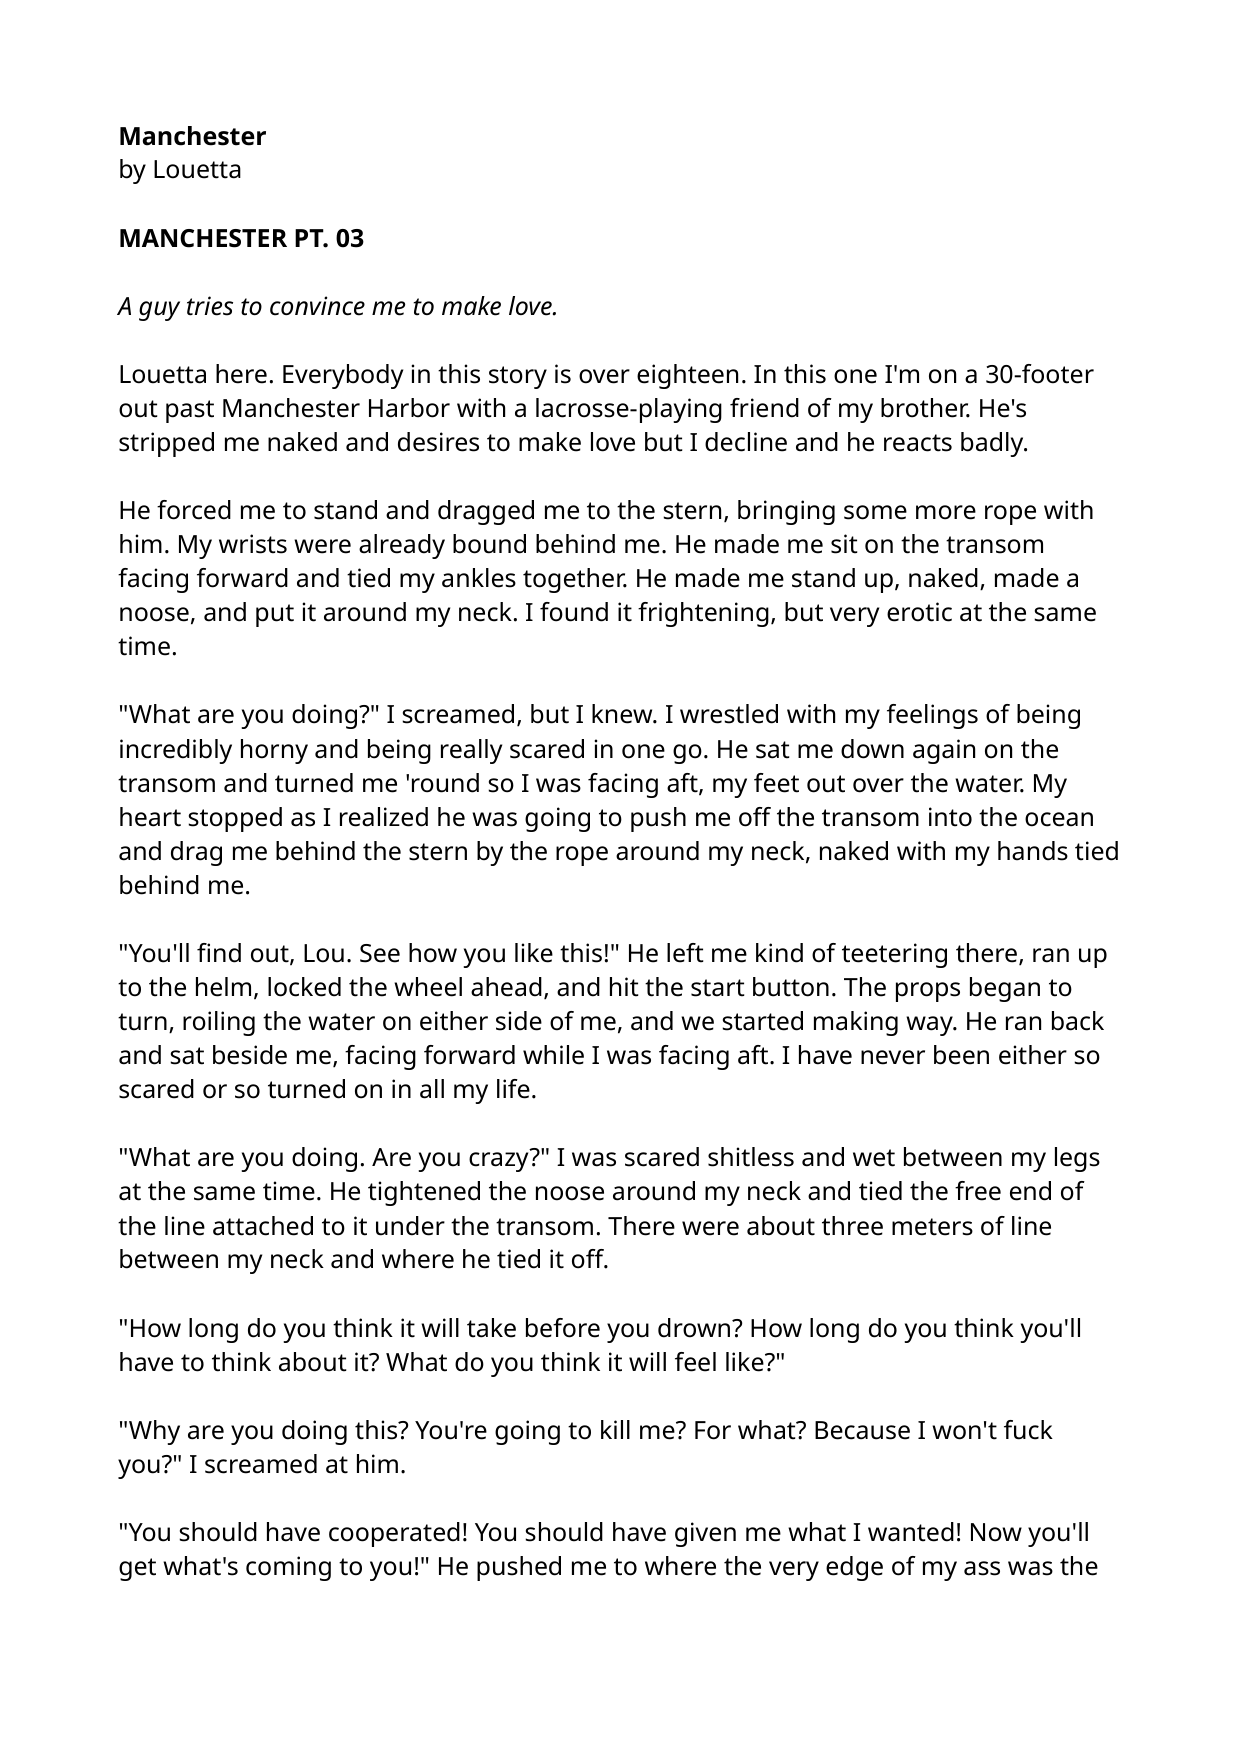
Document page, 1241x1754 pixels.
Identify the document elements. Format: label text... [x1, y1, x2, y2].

text "You'll find out, Lou. See how you like this!" He left me kind of teetering there, ran up to the helm, locked the wheel ahead, and hit the start button. The props began to turn, roiling the water on either side of me, and we started making way. He ran back and sat beside me, facing forward while I was facing aft. I have never been either so scared or so turned on in all my life. [118, 936, 1122, 1106]
text "What are you doing. Are you crazy?" I was scared shitless and wet between my legs at the same time. He tightened the noose around my neck and tied the free end of the line attached to it under the transom. There were about three meters of line between my neck and where he tied it off. [118, 1140, 1122, 1276]
text MANCHESTER PT. 03 [118, 220, 1122, 254]
text Louetta here. Everybody in this story is over eighteen. In this one I'm on a 30-footer out past Manchester Harbor with a lacrosse-playing friend of my brother. He's stripped me naked and desires to make love but I decline and he reacts badly. [118, 357, 1122, 459]
text "How long do you think it will take before you drown? How long do you think you'll have to think about it? What do you think it will feel like?" [118, 1310, 1122, 1378]
text "Why are you doing this? You're going to kill me? For what? Because I won't fuck you?" I screamed at him. [118, 1412, 1122, 1481]
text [118, 1515, 1122, 1583]
text "What are you doing?" I screamed, but I knew. I wrestled with my feelings of being incredibly horny and being really scared in one go. He sat me down again on the transom and turned me 'round so I was facing aft, my feet out over the water. My heart stopped as I realized he was going to push me off the transom into the ocean and drag me behind the stern by the rope around my neck, naked with my hands tied behind me. [118, 697, 1122, 902]
text Manchester [118, 118, 1122, 152]
text He forced me to stand and dragged me to the stern, bringing some more rope with him. My wrists were already bound behind me. He made me sit on the transom facing forward and tied my ankles together. He made me stand up, naked, made a noose, and put it around my neck. I found it frightening, but very erotic at the same time. [118, 493, 1122, 663]
text by Louetta [118, 152, 1122, 186]
text A guy tries to convince me to make love. [118, 288, 1122, 322]
